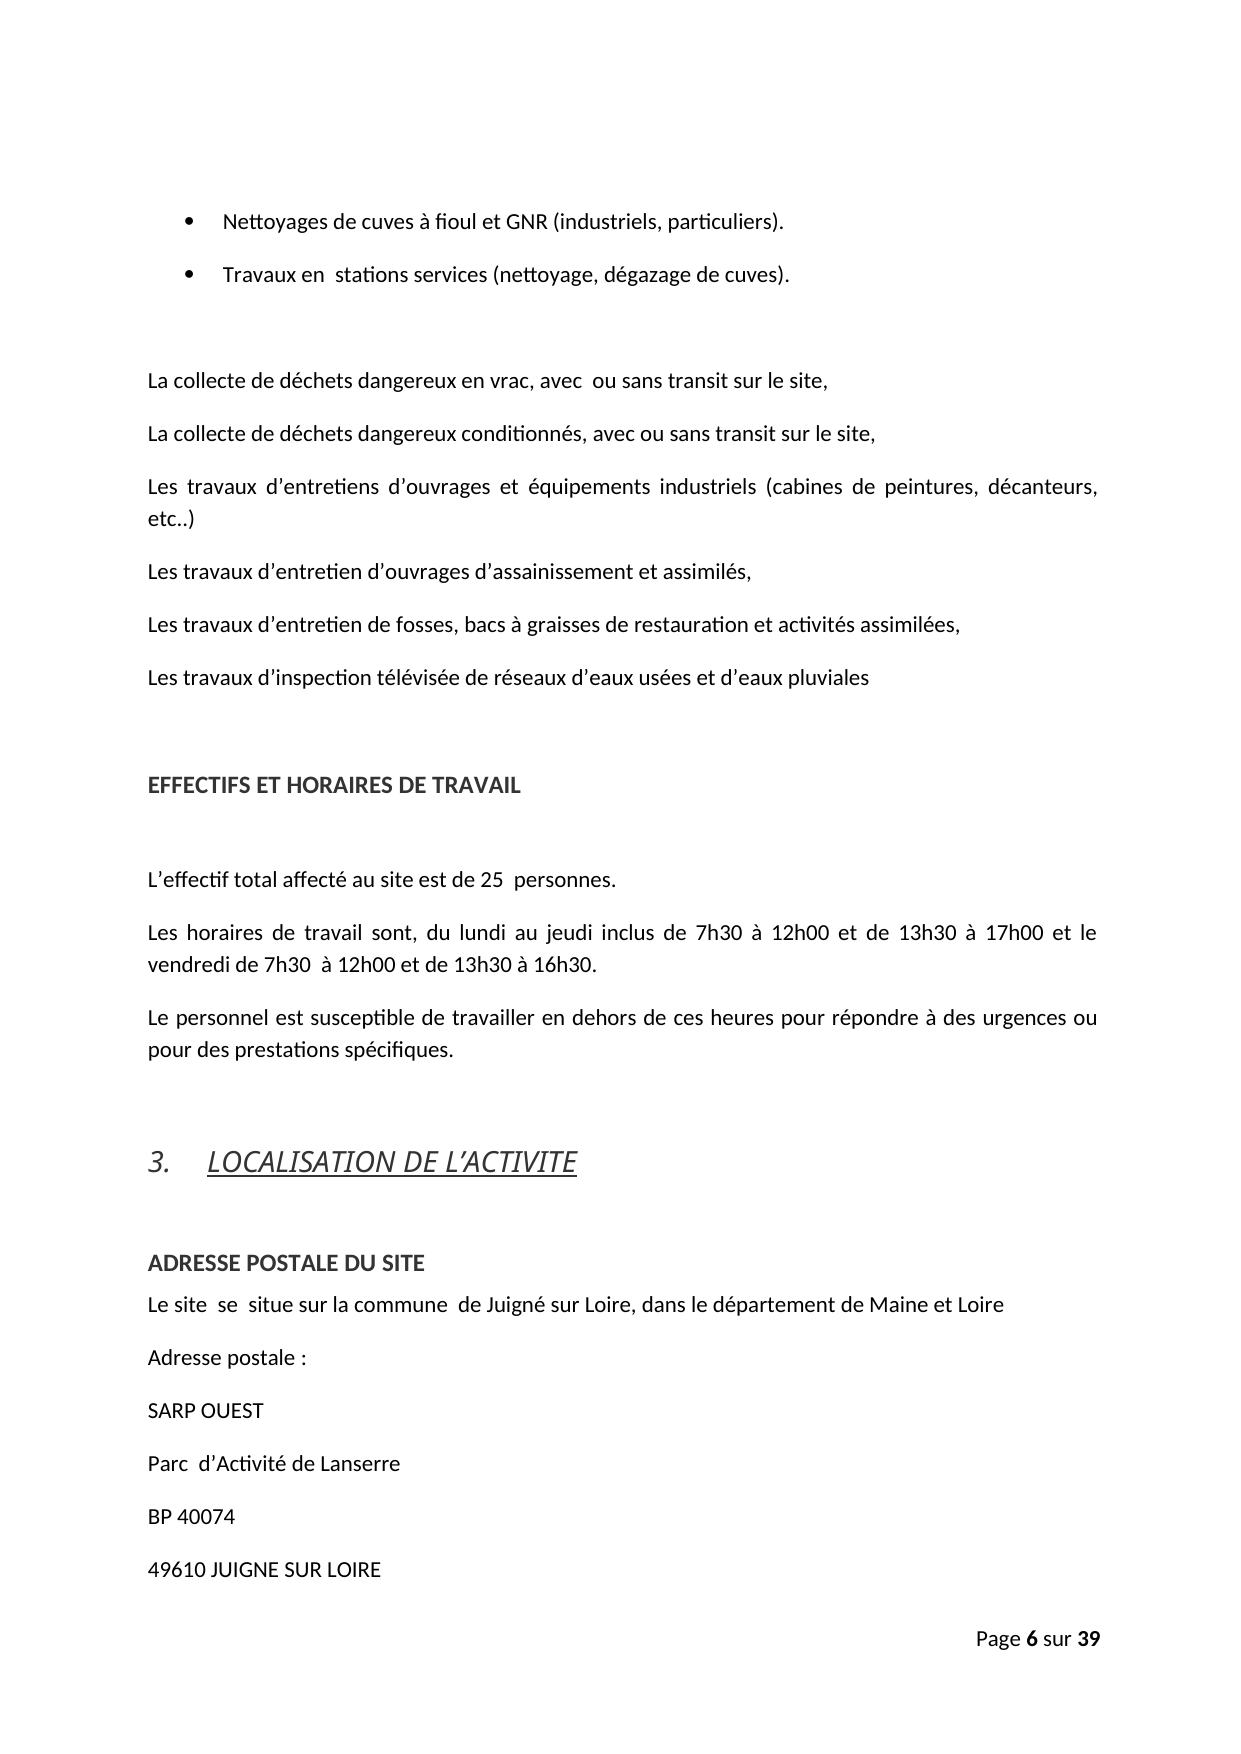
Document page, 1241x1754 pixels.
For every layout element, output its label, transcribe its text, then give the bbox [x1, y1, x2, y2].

text La collecte de déchets dangereux conditionnés, avec ou sans transit sur le site, [148, 419, 1100, 447]
text BP 40074 [148, 1502, 1100, 1530]
list Travaux en stations services (nettoyage, dégazage de cuves). [185, 260, 1100, 288]
text 49610 JUIGNE SUR LOIRE [148, 1555, 1100, 1583]
text Les horaires de travail sont, du lundi au jeudi inclus de 7h30 à 12h00 et de 13h30 à 17h00 et le vendredi de 7h30 à 12h00 et de 13h30 à 16h30. [148, 918, 1100, 978]
subtitle LOCALISATION DE L’ACTIVITE [148, 1142, 1100, 1181]
text Les travaux d’entretien de fosses, bacs à graisses de restauration et activités assimilées, [148, 610, 1100, 638]
text Le personnel est susceptible de travailler en dehors de ces heures pour répondre à des urgences ou pour des prestations spécifiques. [148, 1003, 1100, 1064]
text L’effectif total affecté au site est de 25 personnes. [148, 865, 1100, 893]
text Les travaux d’entretiens d’ouvrages et équipements industriels (cabines de peintures, décanteurs, etc..) [148, 472, 1100, 532]
subtitle ADRESSE POSTALE DU SITE [148, 1247, 1100, 1277]
text Le site se situe sur la commune de Juigné sur Loire, dans le département de Maine et Loire [148, 1290, 1100, 1318]
text Adresse postale : [148, 1343, 1100, 1371]
list Nettoyages de cuves à fioul et GNR (industriels, particuliers). [185, 207, 1100, 235]
text La collecte de déchets dangereux en vrac, avec ou sans transit sur le site, [148, 366, 1100, 394]
text Les travaux d’entretien d’ouvrages d’assainissement et assimilés, [148, 557, 1100, 585]
text Les travaux d’inspection télévisée de réseaux d’eaux usées et d’eaux pluviales [148, 663, 1100, 691]
text SARP OUEST [148, 1396, 1100, 1424]
text Parc d’Activité de Lanserre [148, 1449, 1100, 1477]
subtitle EFFECTIFS ET HORAIRES DE TRAVAIL [148, 769, 1100, 800]
